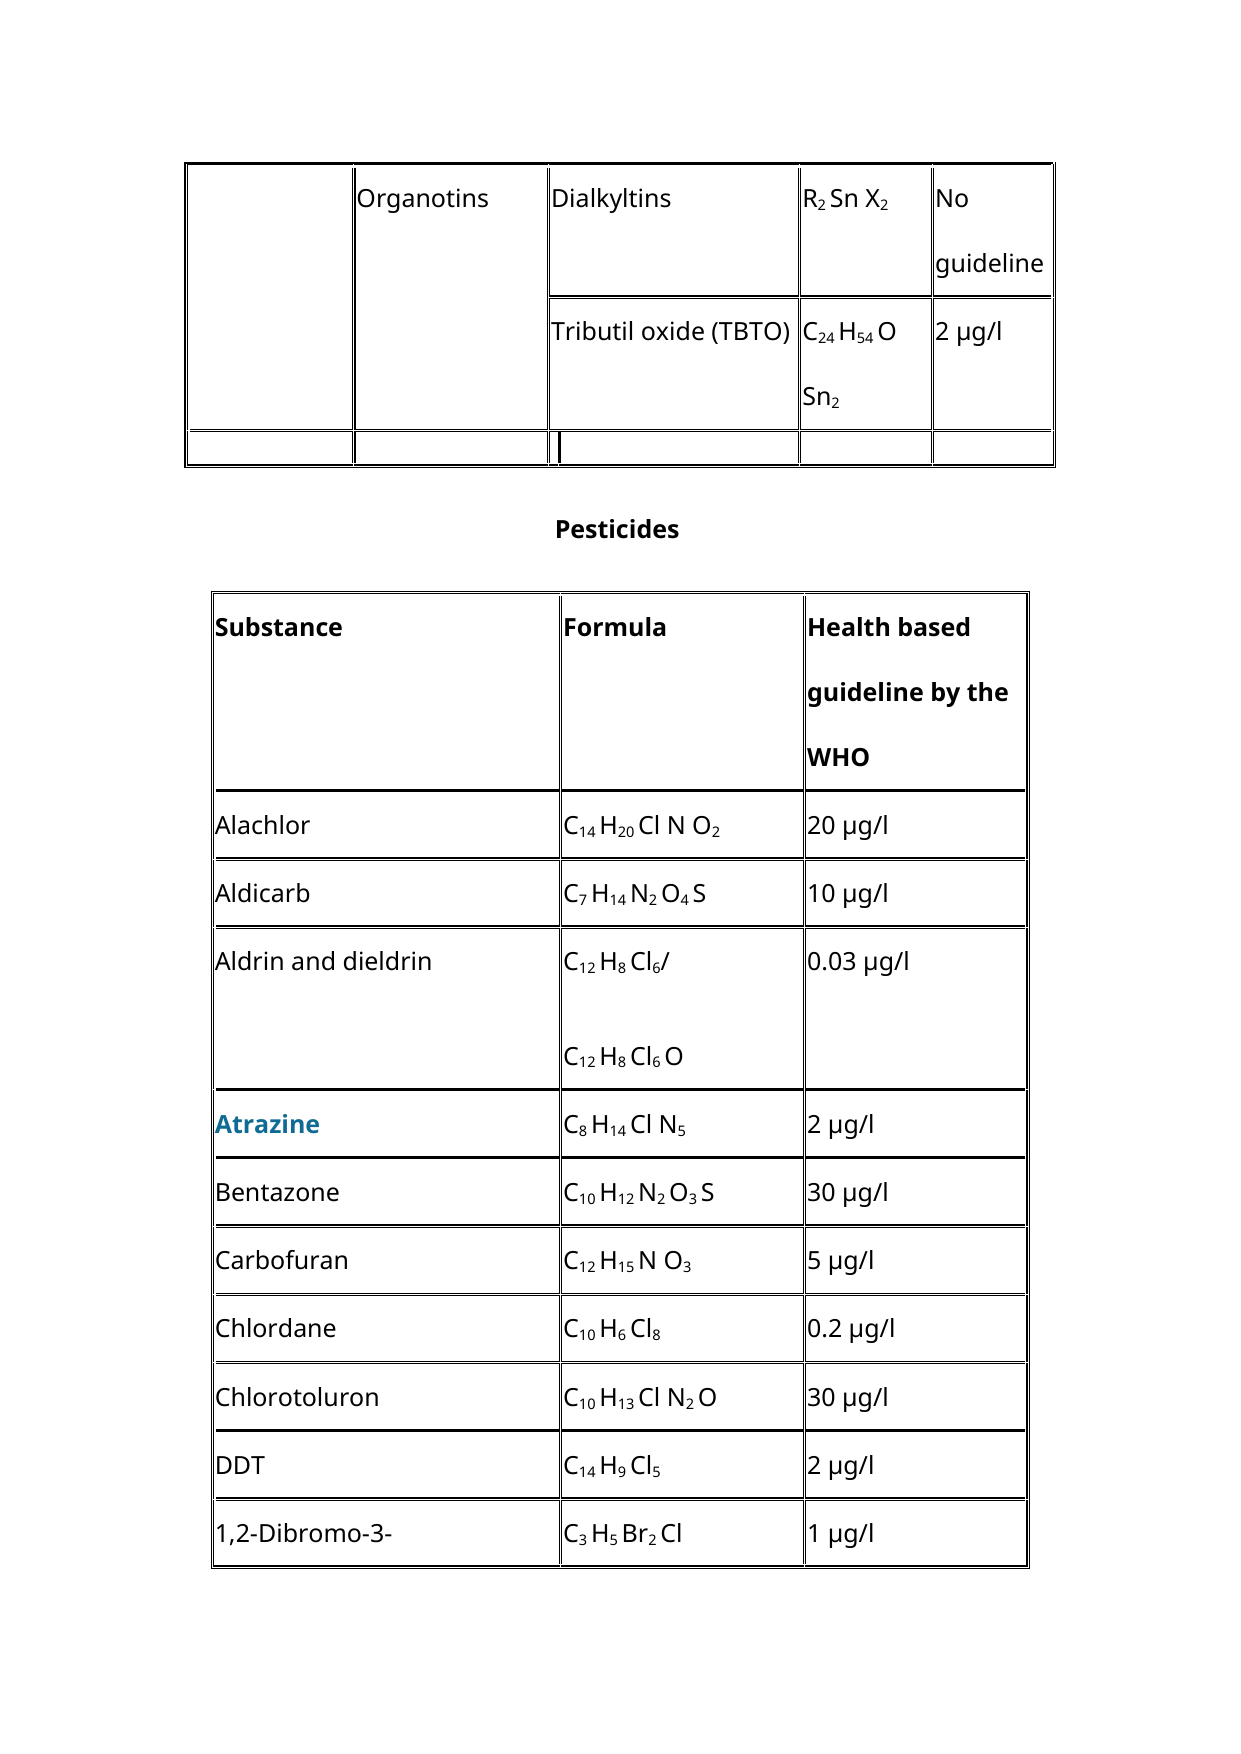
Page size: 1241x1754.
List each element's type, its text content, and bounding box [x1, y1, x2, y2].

table_cell 30 μg/l [805, 1361, 1028, 1429]
table_cell [933, 429, 1053, 464]
table_cell C24 H54 O Sn2 [801, 299, 931, 428]
table_cell DDT [214, 1429, 559, 1497]
table_cell No guideline [933, 162, 1054, 295]
table_cell 5 μg/l [806, 1224, 1027, 1292]
table_cell 0.03 μg/l [806, 925, 1027, 1088]
table_cell Chlorotoluron [212, 1361, 561, 1429]
table_header Health based guideline by the WHO [805, 594, 1026, 789]
table_cell Chlordane [214, 1293, 559, 1361]
table_cell Carbofuran [214, 1224, 559, 1292]
table_cell 30 μg/l [806, 1156, 1026, 1224]
table_cell Alachlor [214, 789, 559, 857]
table_cell Aldicarb [214, 857, 559, 925]
table_header Substance [214, 594, 561, 789]
table_cell [549, 432, 559, 464]
table_header Formula [561, 594, 804, 789]
table_cell C12 H15 N O3 [562, 1228, 803, 1292]
table_cell Bentazone [214, 1156, 559, 1224]
table_cell C10 H13 Cl N2 O [562, 1364, 803, 1429]
table_cell R2 Sn X2 [800, 165, 933, 295]
table_cell 2 μg/l [806, 1088, 1028, 1156]
table_cell C14 H20 Cl N O2 [562, 792, 803, 857]
table_cell C10 H12 N2 O3 S [562, 1159, 803, 1224]
table_cell C10 H6 Cl8 [562, 1296, 803, 1361]
table_cell [559, 432, 800, 464]
table_cell C14 H9 Cl5 [562, 1432, 803, 1497]
table_cell Organotins [354, 165, 548, 428]
table_cell 1 μg/l [805, 1497, 1027, 1565]
table_cell 10 μg/l [806, 857, 1027, 925]
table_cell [214, 1497, 561, 1565]
table_cell C12 H8 Cl6/ C12 H8 Cl6 O [562, 929, 803, 1088]
table_cell [800, 432, 933, 464]
table_cell C8 H14 Cl N5 [562, 1091, 803, 1156]
table_cell 0.2 μg/l [806, 1293, 1027, 1361]
table_cell Dialkyltins [549, 165, 800, 295]
table_cell 20 μg/l [806, 789, 1026, 857]
table_cell Atrazine [212, 1088, 559, 1156]
table_cell Aldrin and dieldrin [214, 925, 559, 1088]
table_cell C7 H14 N2 O4 S [562, 861, 803, 925]
text Pesticides [187, 497, 1053, 562]
table_cell C3 H5 Br2 Cl [561, 1501, 804, 1565]
table_cell [354, 432, 548, 464]
table_cell Tributil oxide (TBTO) [550, 299, 798, 428]
table_cell 2 μg/l [934, 295, 1053, 428]
table_cell [188, 429, 354, 464]
table_cell 2 μg/l [806, 1429, 1026, 1497]
